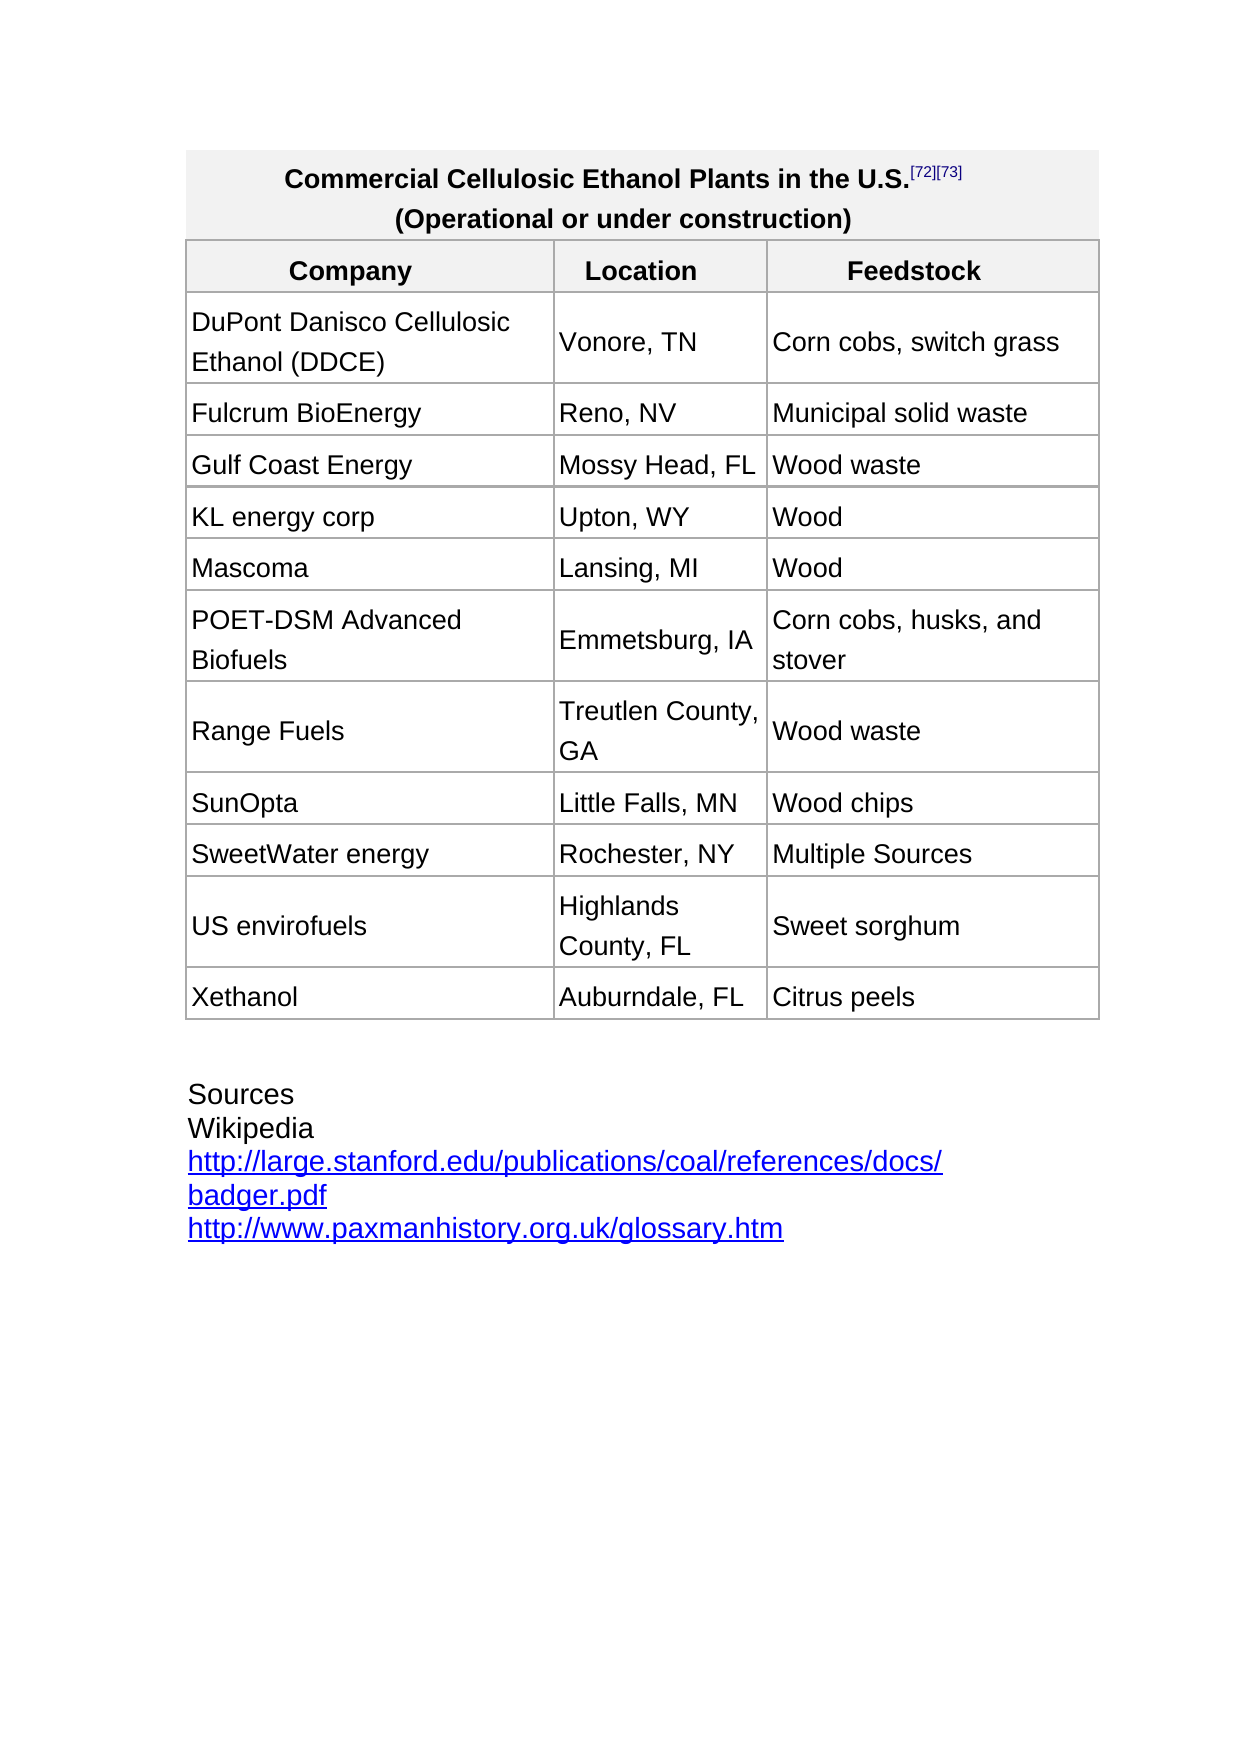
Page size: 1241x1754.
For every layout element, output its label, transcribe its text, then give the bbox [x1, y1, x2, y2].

table_cell Municipal solid waste [768, 384, 1098, 434]
table_cell Fulcrum BioEnergy [187, 384, 553, 434]
table_cell Wood waste [768, 682, 1098, 771]
table_cell Emmetsburg, IA [555, 591, 766, 680]
text http://www.paxmanhistory.org.uk/glossary.htm [187, 1211, 1053, 1245]
table_cell Range Fuels [187, 682, 553, 771]
table_cell US envirofuels [187, 877, 553, 966]
table_cell Treutlen County, GA [555, 682, 766, 771]
table_cell Sweet sorghum [768, 877, 1098, 966]
table_cell Wood [768, 488, 1098, 537]
table_cell Mossy Head, FL [555, 436, 766, 485]
table_cell Mascoma [187, 539, 553, 589]
table_cell Upton, WY [555, 488, 766, 537]
table_cell DuPont Danisco Cellulosic Ethanol (DDCE) [187, 293, 553, 382]
table_cell Corn cobs, husks, and stover [768, 591, 1098, 680]
table_header Commercial Cellulosic Ethanol Plants in the U.S.[72][73] (Operational or under construction) [186, 150, 1099, 239]
table_cell POET-DSM Advanced Biofuels [187, 591, 553, 680]
table_cell Highlands County, FL [555, 877, 766, 966]
table_cell Multiple Sources [768, 825, 1098, 874]
table_cell Lansing, MI [555, 539, 766, 589]
table_cell SweetWater energy [187, 825, 553, 874]
table_cell Wood [768, 539, 1098, 589]
table_cell Auburndale, FL [555, 968, 766, 1017]
table_cell Feedstock [768, 241, 1098, 291]
table_cell Citrus peels [768, 968, 1098, 1017]
table_cell Corn cobs, switch grass [768, 293, 1098, 382]
table_cell Wood chips [768, 773, 1098, 823]
table_cell KL energy corp [187, 488, 553, 537]
table_cell Gulf Coast Energy [187, 436, 553, 485]
table_cell Xethanol [187, 968, 553, 1017]
text Wikipedia [187, 1111, 1053, 1144]
table_cell SunOpta [187, 773, 553, 823]
table_cell Vonore, TN [555, 293, 766, 382]
table_cell Wood waste [768, 436, 1098, 485]
table_cell Company [187, 241, 553, 291]
text http://large.stanford.edu/publications/coal/references/docs/badger.pdf [187, 1144, 1053, 1211]
text Sources [187, 1077, 1053, 1111]
table_cell Reno, NV [555, 384, 766, 434]
table_cell Little Falls, MN [555, 773, 766, 823]
table_cell Location [555, 241, 766, 291]
table_cell Rochester, NY [555, 825, 766, 874]
